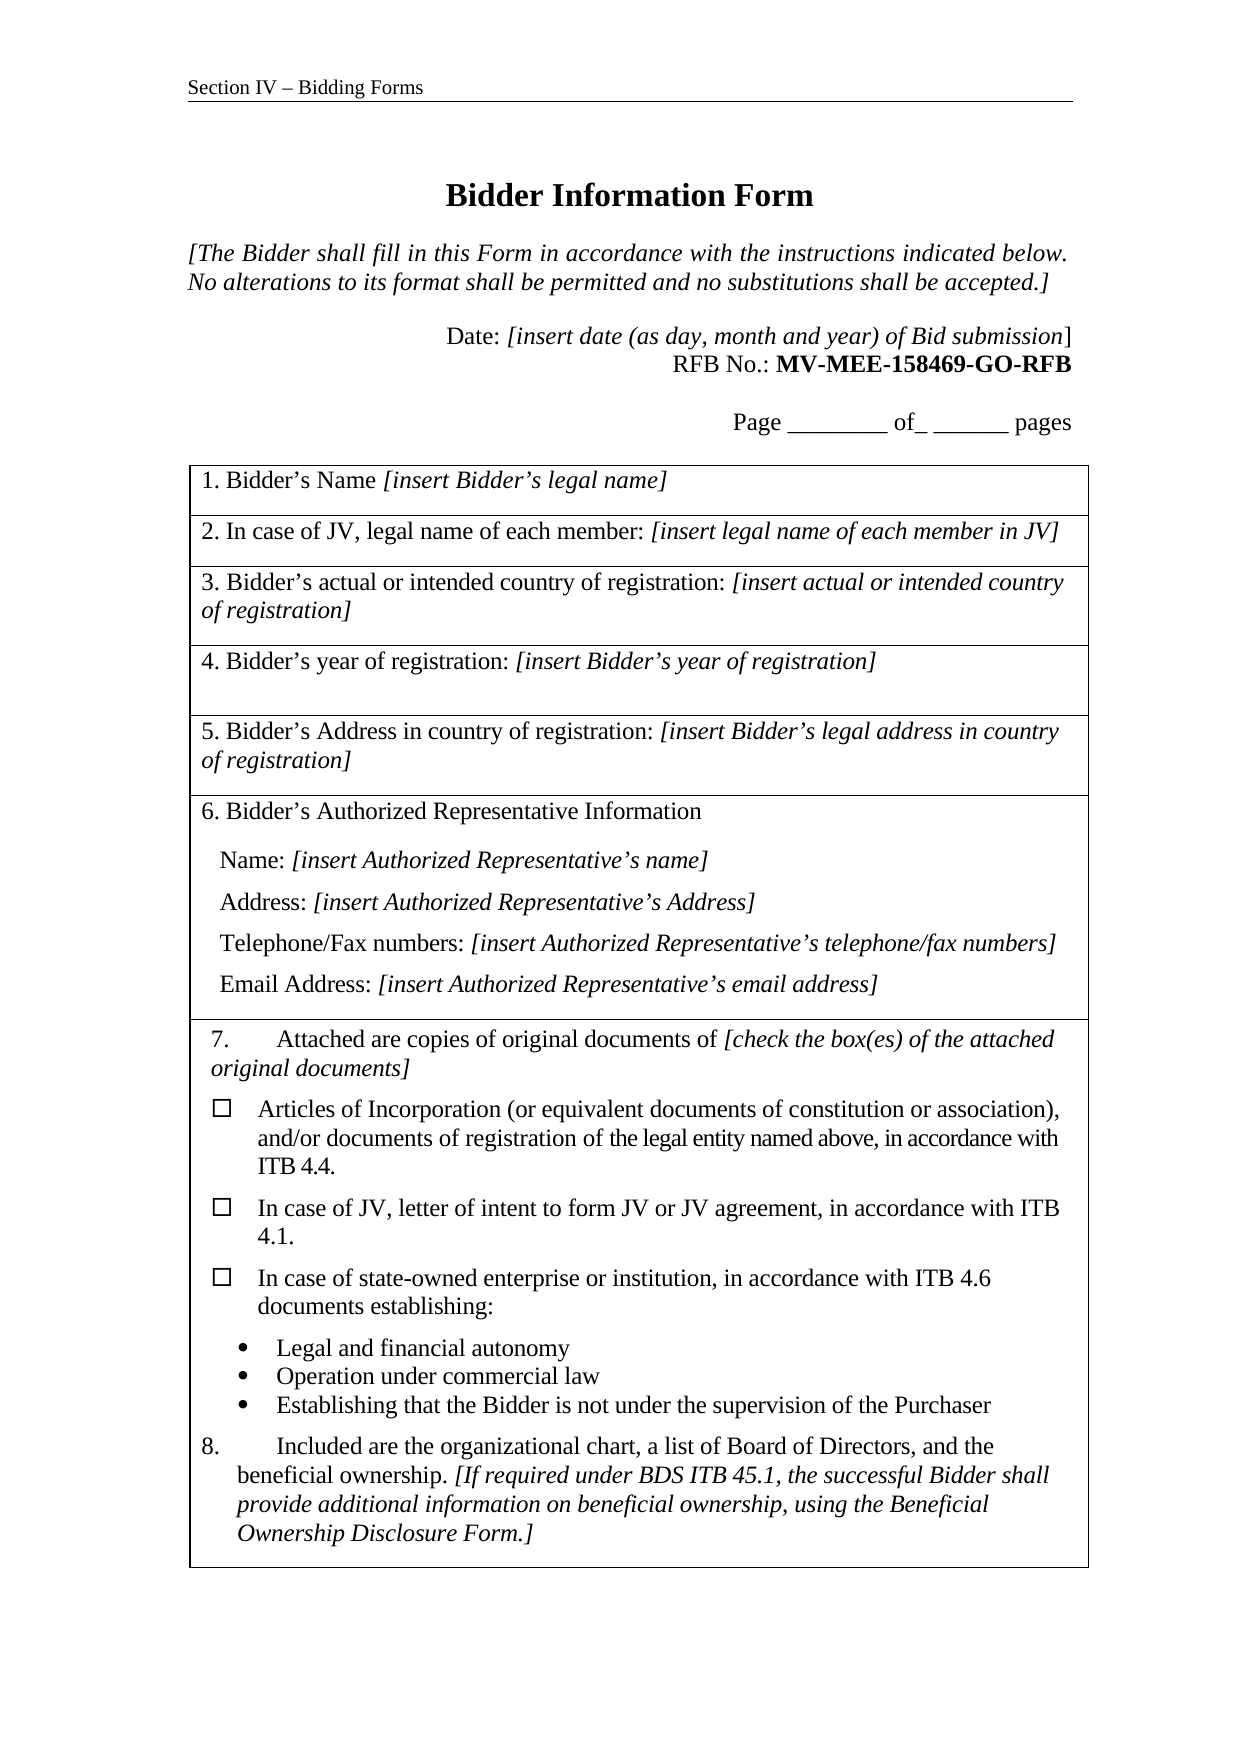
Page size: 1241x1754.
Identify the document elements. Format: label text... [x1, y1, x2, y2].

table_cell 2. In case of JV, legal name of each member: [insert legal name of each member in JV] [191, 516, 1088, 566]
text Page ________ of_ ______ pages [187, 407, 1071, 436]
table_cell 6. Bidder’s Authorized Representative Information Name: [insert Authorized Representative’s name] Address: [insert Authorized Representative’s Address] Telephone/Fax numbers: [insert Authorized Representative’s telephone/fax numbers] Email Address: [insert Authorized Representative’s email address] [191, 796, 1088, 1019]
text Bidder Information Form [187, 175, 1071, 213]
table_cell 5. Bidder’s Address in country of registration: [insert Bidder’s legal address in country of registration] [191, 716, 1088, 795]
text [The Bidder shall fill in this Form in accordance with the instructions indicated below. No alterations to its format shall be permitted and no substitutions shall be accepted.] [187, 238, 1071, 296]
table_header 1. Bidder’s Name [insert Bidder’s legal name] [191, 466, 1088, 515]
text Date: [insert date (as day, month and year) of Bid submission] [187, 321, 1071, 349]
text RFB No.: MV-MEE-158469-GO-RFB [187, 349, 1071, 378]
table_cell 7. Attached are copies of original documents of [check the box(es) of the attached original documents] Articles of Incorporation (or equivalent documents of constitution or association), and/or documents of registration of the legal entity named above, in accordance with ITB 4.4. In case of JV, letter of intent to form JV or JV agreement, in accordance with ITB 4.1. In case of state-owned enterprise or institution, in accordance with ITB 4.6 documents establishing: Legal and financial autonomy Operation under commercial law Establishing that the Bidder is not under the supervision of the Purchaser 8. Included are the organizational chart, a list of Board of Directors, and the beneficial ownership. [If required under BDS ITB 45.1, the successful Bidder shall provide additional information on beneficial ownership, using the Beneficial Ownership Disclosure Form.] [191, 1020, 1088, 1567]
table_cell 4. Bidder’s year of registration: [insert Bidder’s year of registration] [191, 646, 1088, 715]
table_cell 3. Bidder’s actual or intended country of registration: [insert actual or intended country of registration] [191, 567, 1088, 645]
